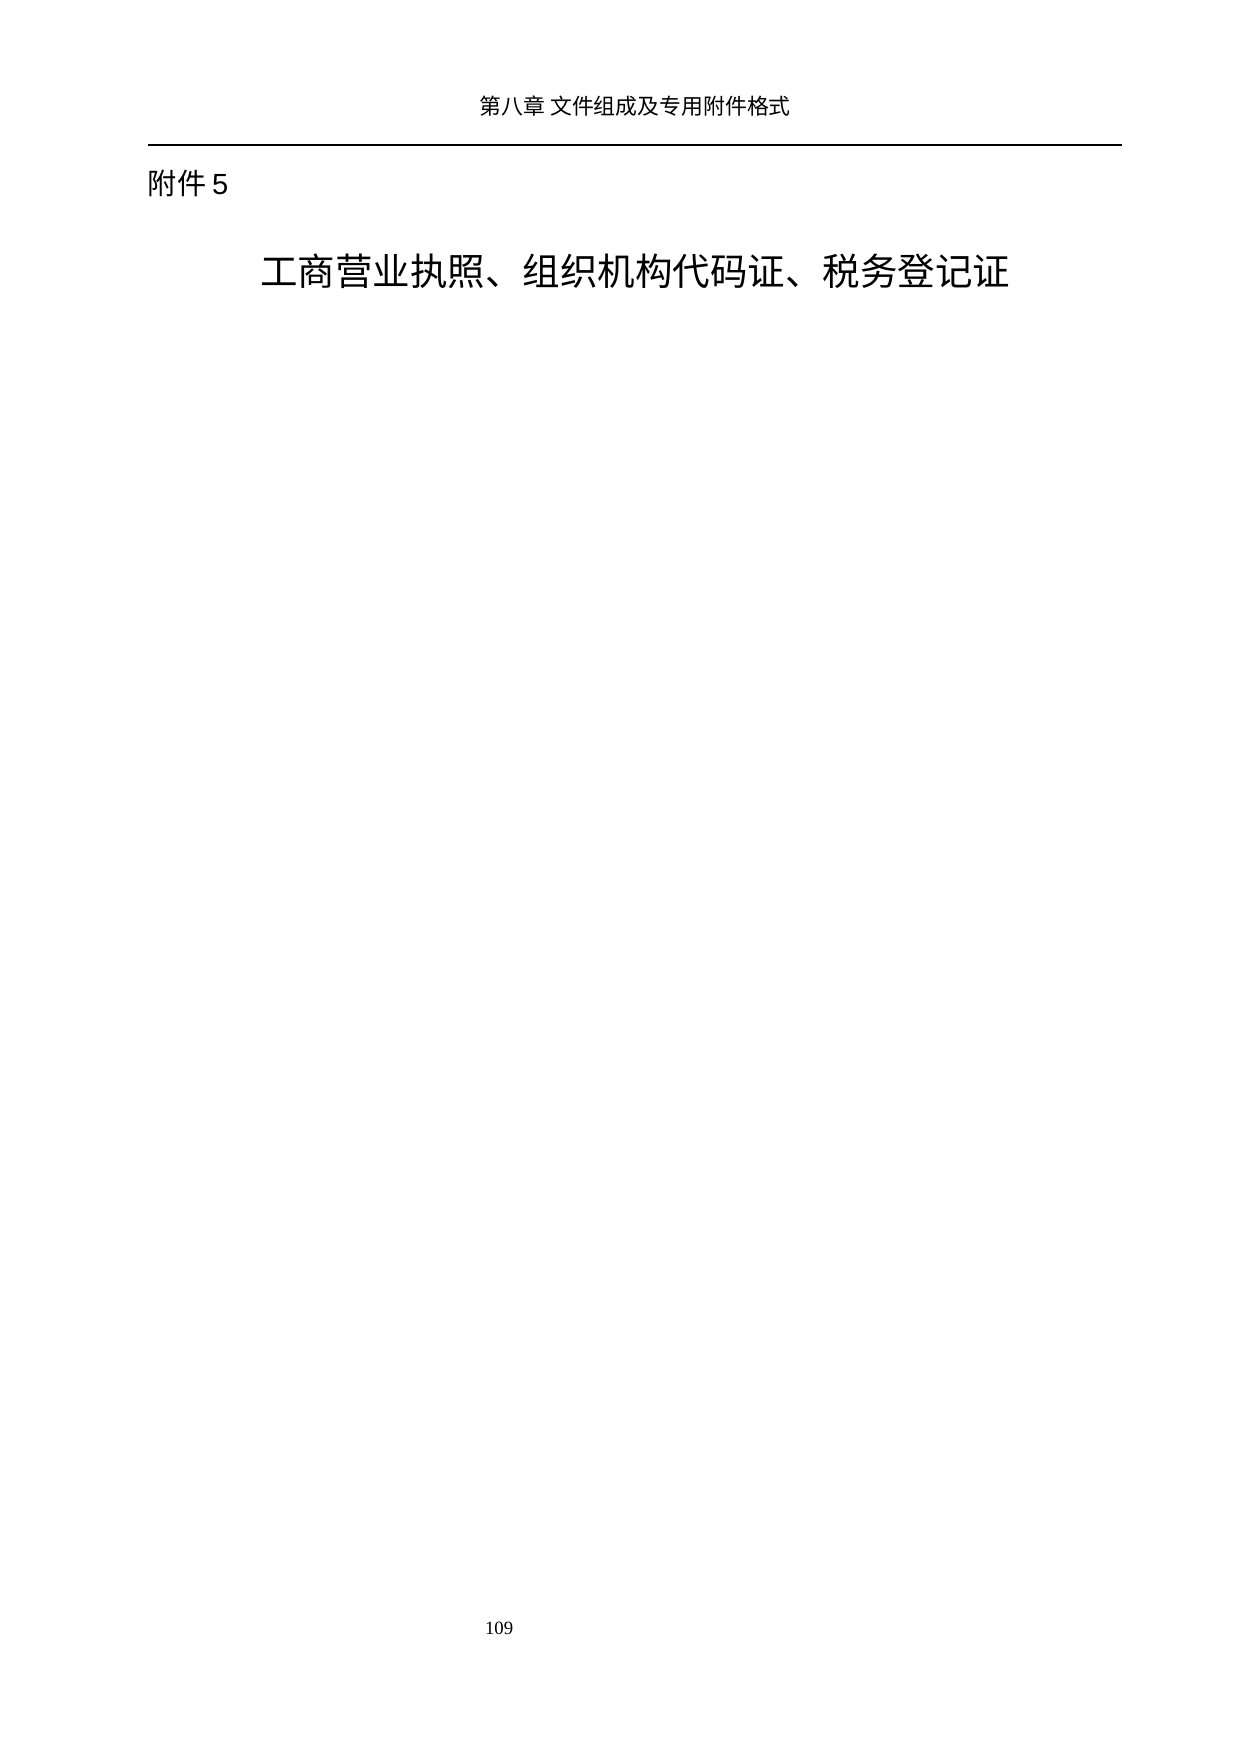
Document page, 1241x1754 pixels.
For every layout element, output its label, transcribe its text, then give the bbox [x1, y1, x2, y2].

subtitle 附件5 [148, 160, 1122, 202]
text 工商营业执照、组织机构代码证、税务登记证 [148, 239, 1122, 297]
